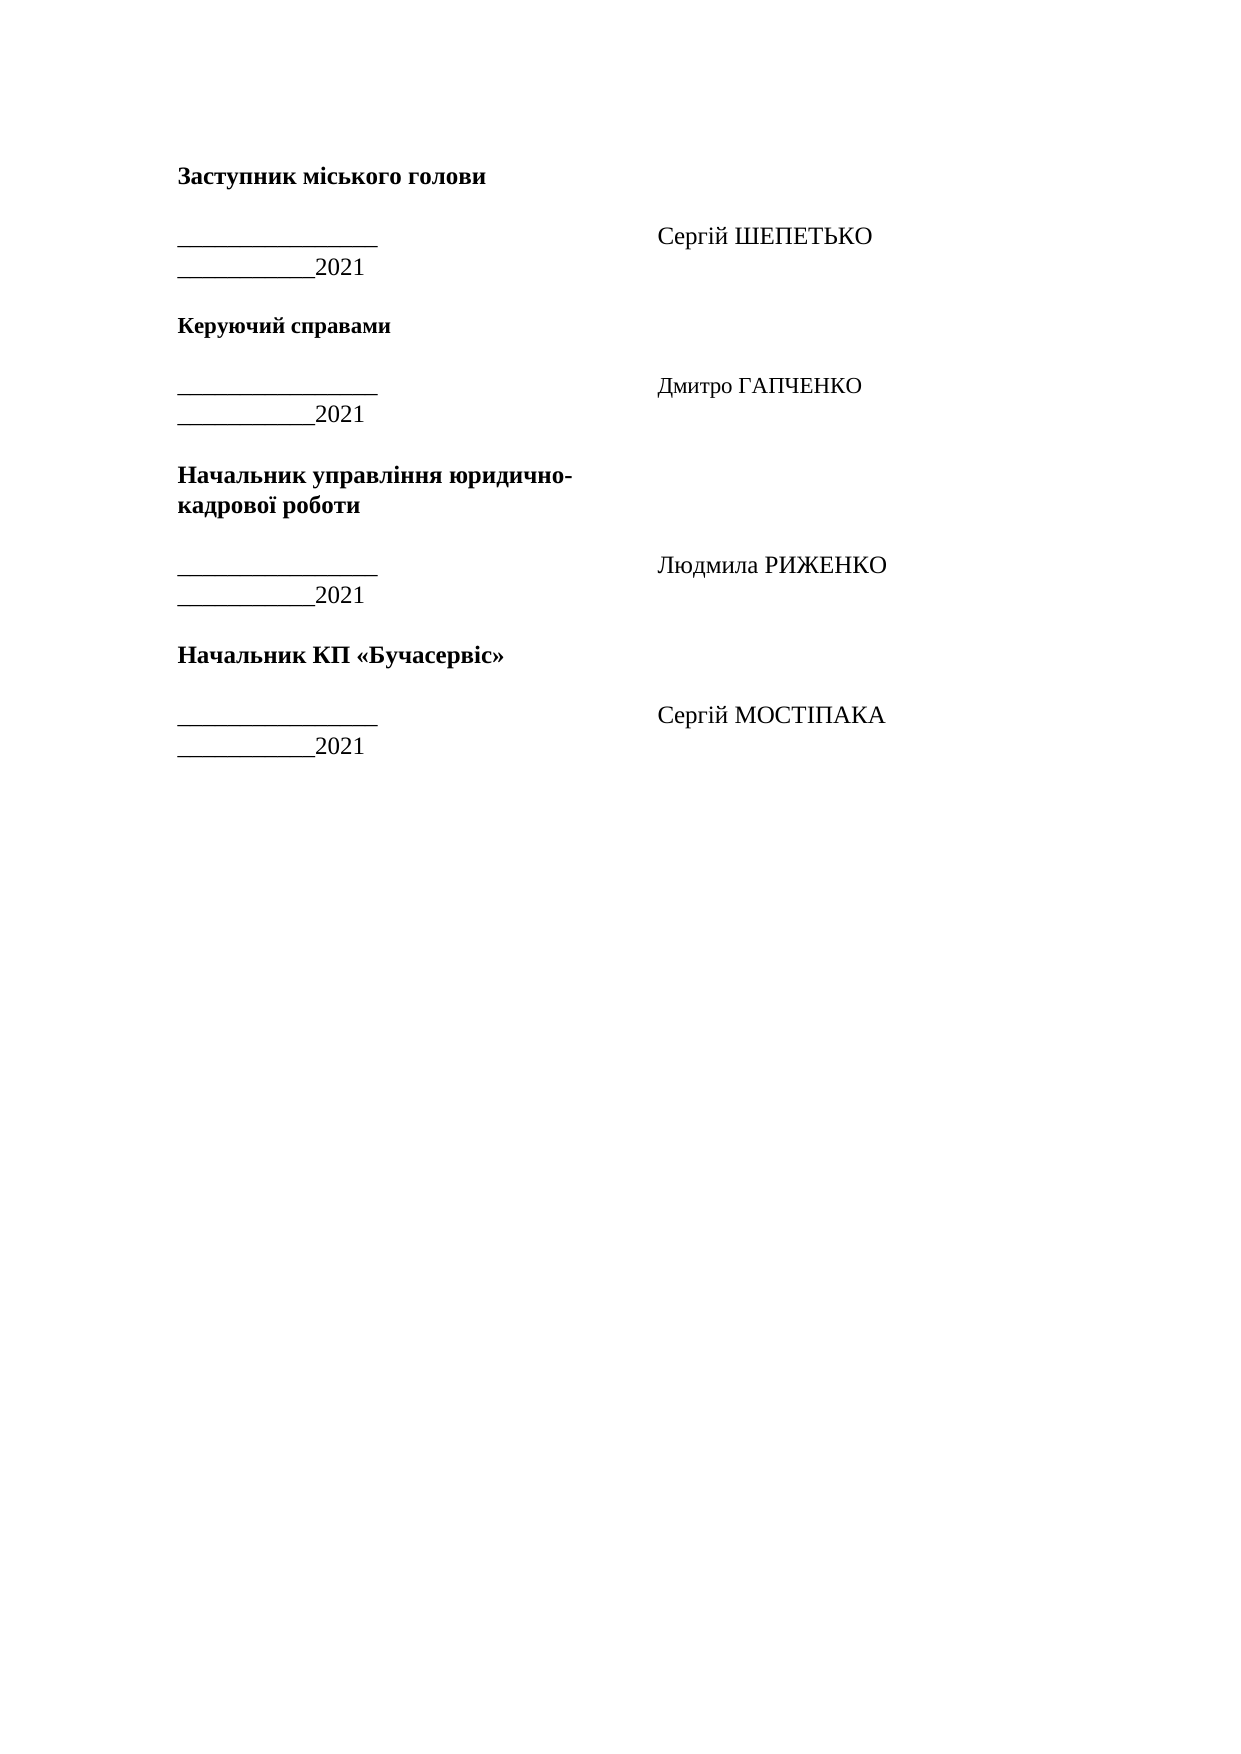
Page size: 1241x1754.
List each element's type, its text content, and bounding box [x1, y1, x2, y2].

table_header Сергій ШЕПЕТЬКО [646, 161, 1022, 312]
table_cell Начальник управління юридично-кадрової роботи ________________ ___________2021 [166, 460, 646, 640]
table_header Заступник міського голови ________________ ___________2021 [166, 161, 646, 312]
table_cell Сергій МОСТІПАКА [646, 640, 1022, 791]
table_cell Начальник КП «Бучасервіс» ________________ ___________2021 [166, 640, 646, 791]
table_cell Керуючий справами ________________ ___________2021 [166, 312, 646, 460]
table_cell Людмила РИЖЕНКО [646, 460, 1022, 640]
table_cell Дмитро ГАПЧЕНКО [646, 312, 1022, 460]
